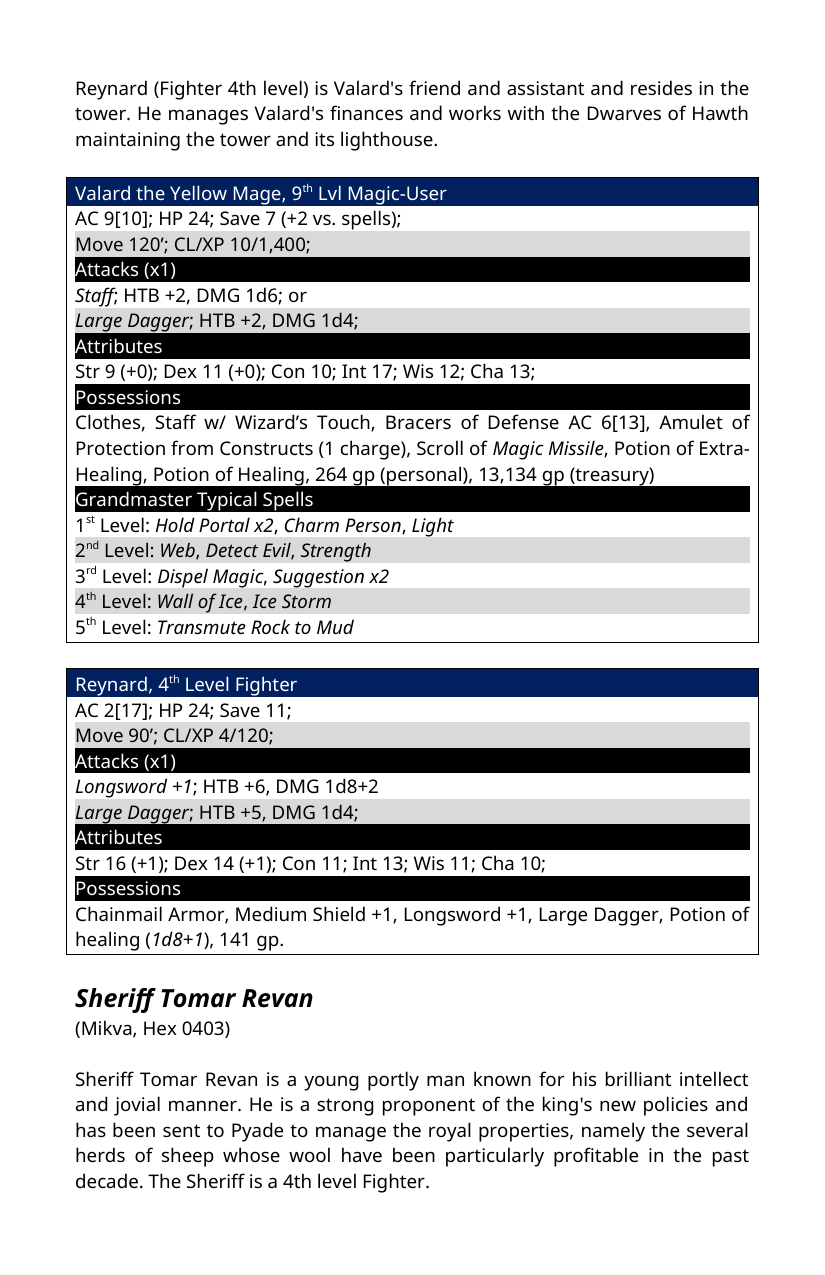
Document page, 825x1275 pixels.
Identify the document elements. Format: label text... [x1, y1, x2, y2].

text Clothes, Staff w/ Wizard’s Touch, Bracers of Defense AC 6[13], Amulet of Protection from Constructs (1 charge), Scroll of Magic Missile, Potion of Extra-Healing, Potion of Healing, 264 gp (personal), 13,134 gp (treasury) [75, 410, 750, 486]
text Grandmaster Typical Spells [75, 486, 750, 512]
text Sheriff Tomar Revan is a young portly man known for his brilliant intellect and jovial manner. He is a strong proponent of the king's new policies and has been sent to Pyade to manage the royal properties, namely the several herds of sheep whose wool have been particularly profitable in the past decade. The Sheriff is a 4th level Fighter. [75, 1066, 750, 1193]
text Valard the Yellow Mage, 9th Lvl Magic-User [67, 178, 758, 206]
text Attributes [75, 333, 750, 359]
text Str 9 (+0); Dex 11 (+0); Con 10; Int 17; Wis 12; Cha 13; [75, 359, 750, 384]
text Attributes [75, 824, 750, 850]
text 2nd Level: Web, Detect Evil, Strength [75, 537, 750, 563]
text Possessions [75, 876, 750, 898]
text Reynard (Fighter 4th level) is Valard's friend and assistant and resides in the tower. He manages Valard's finances and works with the Dwarves of Hawth maintaining the tower and its lighthouse. [75, 75, 750, 152]
text 1st Level: Hold Portal x2, Charm Person, Light [75, 512, 750, 537]
text AC 9[10]; HP 24; Save 7 (+2 vs. spells); [75, 206, 750, 231]
text AC 2[17]; HP 24; Save 11; [75, 697, 750, 722]
text Chainmail Armor, Medium Shield +1, Longsword +1, Large Dagger, Potion of healing (1d8+1), 141 gp. [67, 898, 758, 954]
text Staff; HTB +2, DMG 1d6; or [75, 282, 750, 308]
text Reynard, 4th Level Fighter [67, 669, 758, 697]
text 5th Level: Transmute Rock to Mud [67, 611, 758, 642]
text Move 90’; CL/XP 4/120; [75, 722, 750, 748]
text Attacks (x1) [75, 257, 750, 282]
text Possessions [75, 384, 750, 410]
text Large Dagger; HTB +2, DMG 1d4; [75, 308, 750, 333]
text Attacks (x1) [75, 748, 750, 773]
subtitle Sheriff Tomar Revan [75, 981, 750, 1015]
text (Mikva, Hex 0403) [75, 1015, 750, 1040]
text Longsword +1; HTB +6, DMG 1d8+2 [75, 773, 750, 799]
text 4th Level: Wall of Ice, Ice Storm [75, 588, 750, 611]
text 3rd Level: Dispel Magic, Suggestion x2 [75, 563, 750, 588]
text Str 16 (+1); Dex 14 (+1); Con 11; Int 13; Wis 11; Cha 10; [75, 850, 750, 876]
text Large Dagger; HTB +5, DMG 1d4; [75, 799, 750, 824]
text Move 120’; CL/XP 10/1,400; [75, 231, 750, 257]
